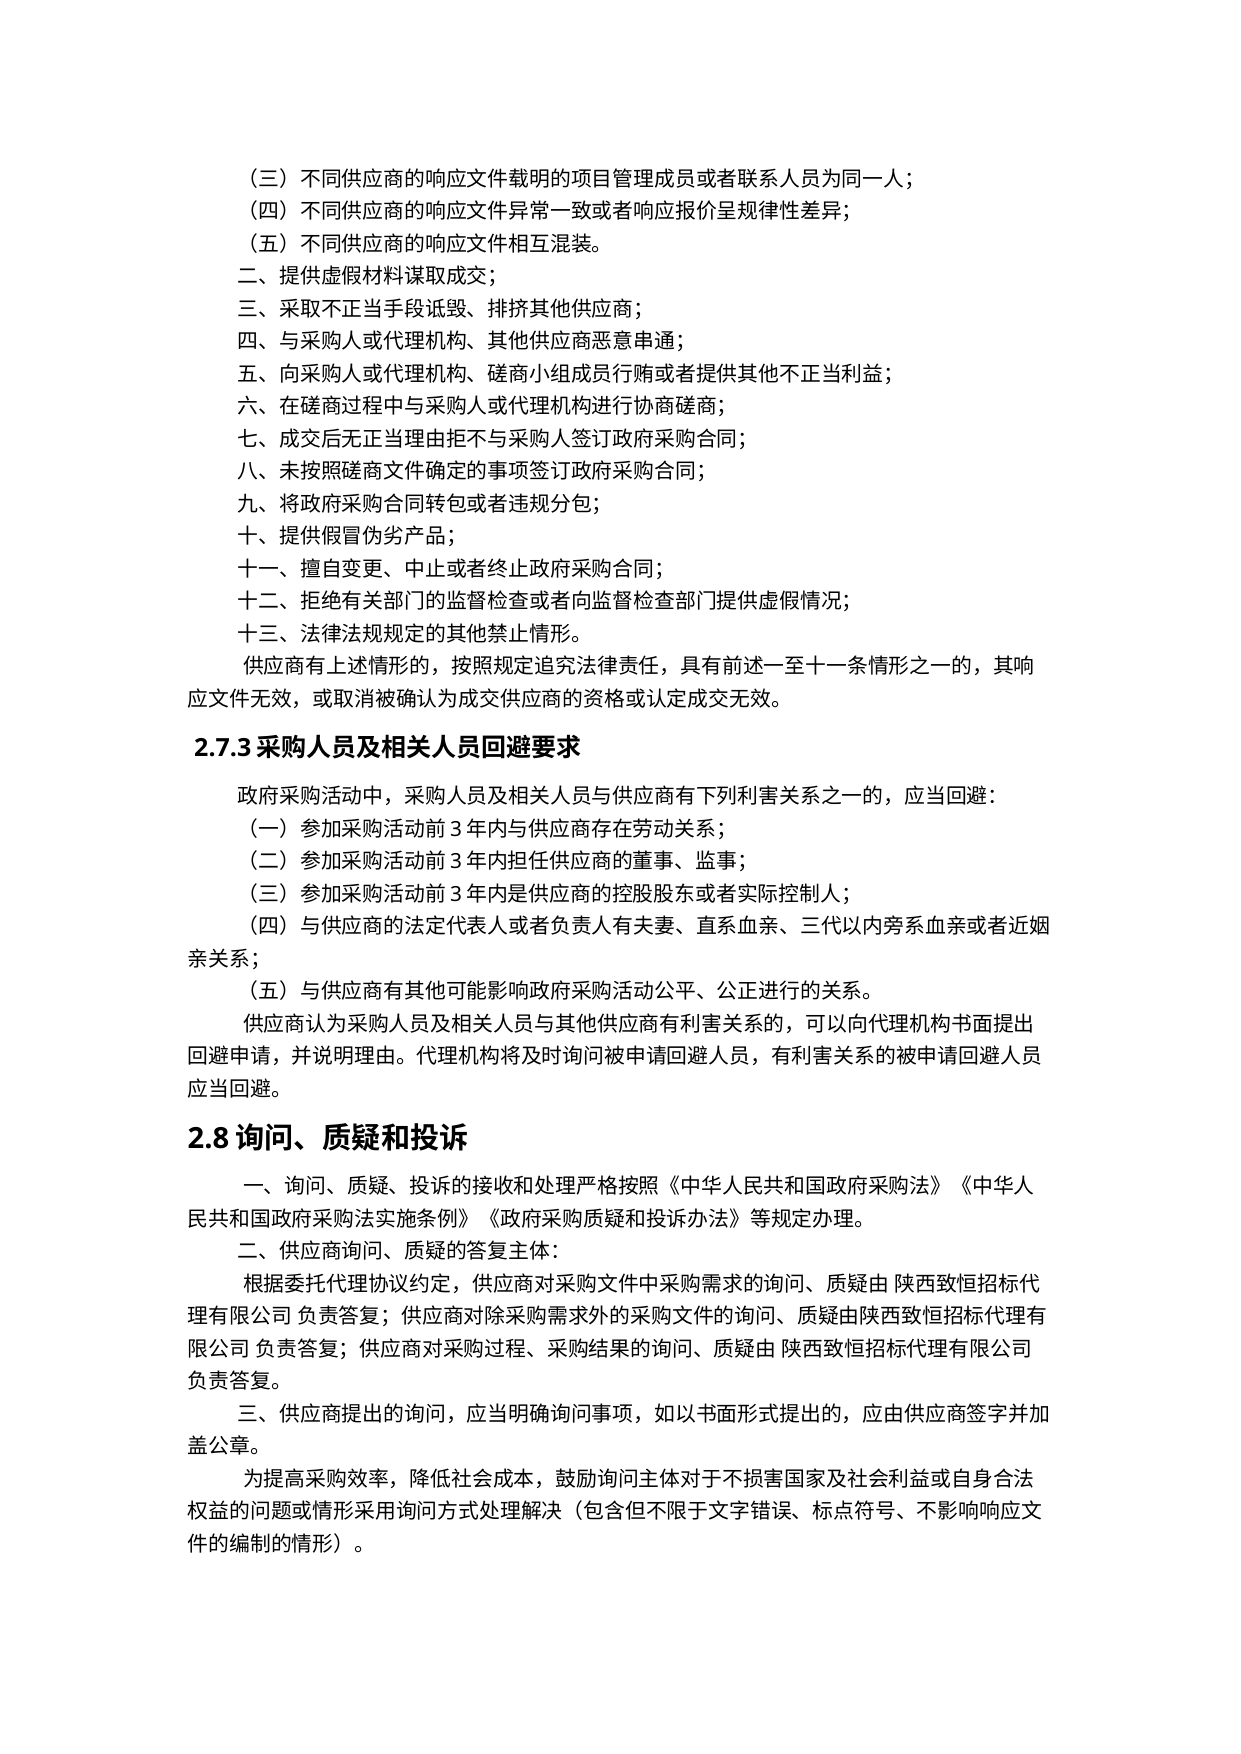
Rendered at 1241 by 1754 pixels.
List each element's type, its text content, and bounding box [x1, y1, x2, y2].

text 为提高采购效率，降低社会成本，鼓励询问主体对于不损害国家及社会利益或自身合法权益的问题或情形采用询问方式处理解决（包含但不限于文字错误、标点符号、不影响响应文件的编制的情形）。 [187, 1462, 1053, 1559]
text 三、采取不正当手段诋毁、排挤其他供应商； [187, 292, 1053, 324]
text 六、在磋商过程中与采购人或代理机构进行协商磋商； [187, 389, 1053, 422]
text （三）不同供应商的响应文件载明的项目管理成员或者联系人员为同一人； [187, 162, 1053, 194]
text 十三、法律法规规定的其他禁止情形。 [187, 617, 1053, 649]
text 十一、擅自变更、中止或者终止政府采购合同； [187, 552, 1053, 584]
text 二、提供虚假材料谋取成交； [187, 259, 1053, 292]
text 七、成交后无正当理由拒不与采购人签订政府采购合同； [187, 422, 1053, 454]
text （四）不同供应商的响应文件异常一致或者响应报价呈规律性差异； [187, 194, 1053, 227]
text （五）与供应商有其他可能影响政府采购活动公平、公正进行的关系。 [187, 974, 1053, 1007]
text 一、询问、质疑、投诉的接收和处理严格按照《中华人民共和国政府采购法》《中华人民共和国政府采购法实施条例》《政府采购质疑和投诉办法》等规定办理。 [187, 1169, 1053, 1234]
text 二、供应商询问、质疑的答复主体： [187, 1234, 1053, 1267]
text （四）与供应商的法定代表人或者负责人有夫妻、直系血亲、三代以内旁系血亲或者近姻亲关系； [187, 909, 1053, 974]
text 十二、拒绝有关部门的监督检查或者向监督检查部门提供虚假情况； [187, 584, 1053, 617]
text （五）不同供应商的响应文件相互混装。 [187, 227, 1053, 259]
text 九、将政府采购合同转包或者违规分包； [187, 487, 1053, 519]
text 政府采购活动中，采购人员及相关人员与供应商有下列利害关系之一的，应当回避： [187, 779, 1053, 812]
text 三、供应商提出的询问，应当明确询问事项，如以书面形式提出的，应由供应商签字并加盖公章。 [187, 1397, 1053, 1462]
text （二）参加采购活动前3年内担任供应商的董事、监事； [187, 844, 1053, 877]
text 根据委托代理协议约定，供应商对采购文件中采购需求的询问、质疑由 陕西致恒招标代理有限公司 负责答复；供应商对除采购需求外的采购文件的询问、质疑由陕西致恒招标代理有限公司 负责答复；供应商对采购过程、采购结果的询问、质疑由 陕西致恒招标代理有限公司 负责答复。 [187, 1267, 1053, 1397]
text 供应商认为采购人员及相关人员与其他供应商有利害关系的，可以向代理机构书面提出回避申请，并说明理由。代理机构将及时询问被申请回避人员，有利害关系的被申请回避人员应当回避。 [187, 1007, 1053, 1104]
text 四、与采购人或代理机构、其他供应商恶意串通； [187, 324, 1053, 357]
text 2.8询问、质疑和投诉 [187, 1104, 1053, 1169]
text 供应商有上述情形的，按照规定追究法律责任，具有前述一至十一条情形之一的，其响应文件无效，或取消被确认为成交供应商的资格或认定成交无效。 [187, 649, 1053, 714]
text （一）参加采购活动前3年内与供应商存在劳动关系； [187, 812, 1053, 844]
text 2.7.3采购人员及相关人员回避要求 [187, 714, 1053, 779]
text （三）参加采购活动前3年内是供应商的控股股东或者实际控制人； [187, 877, 1053, 909]
text 十、提供假冒伪劣产品； [187, 519, 1053, 552]
text 八、未按照磋商文件确定的事项签订政府采购合同； [187, 454, 1053, 487]
text 五、向采购人或代理机构、磋商小组成员行贿或者提供其他不正当利益； [187, 357, 1053, 389]
